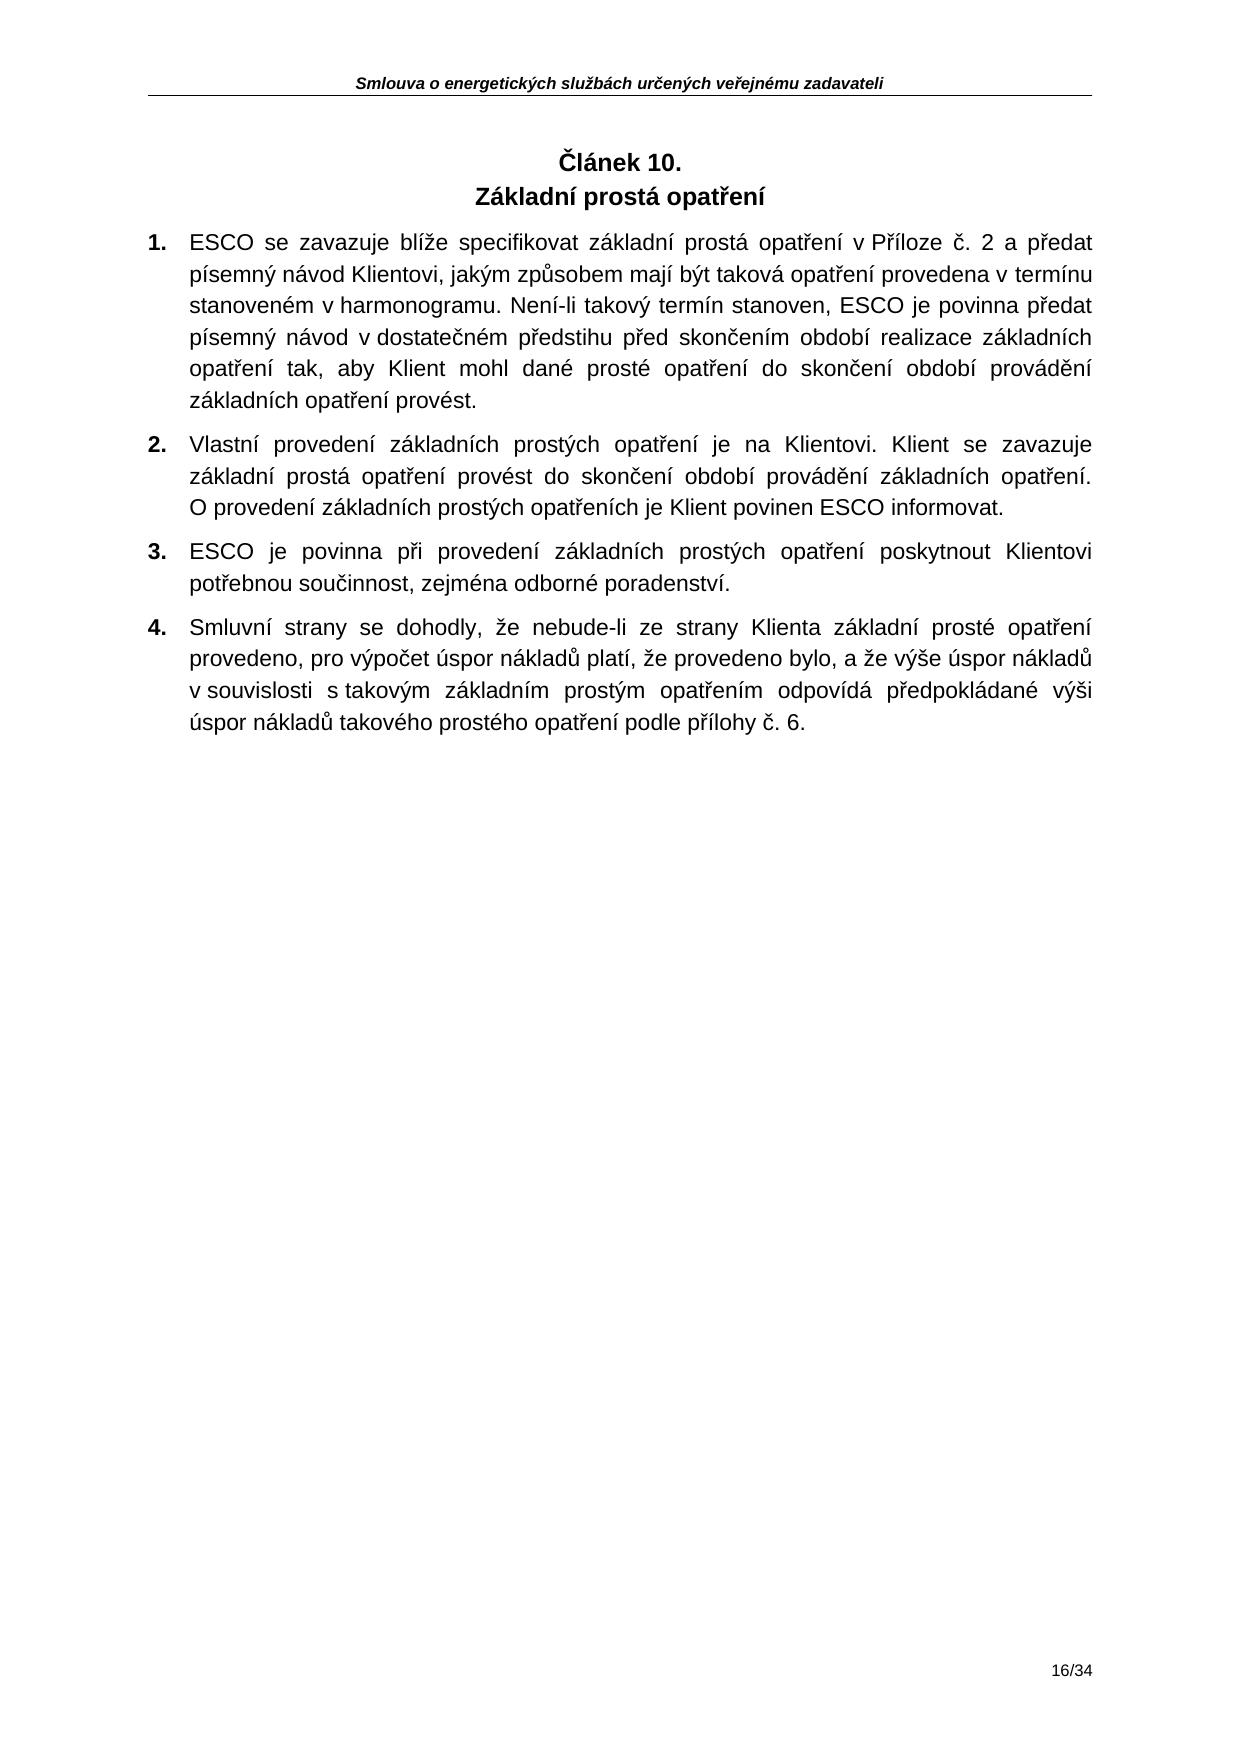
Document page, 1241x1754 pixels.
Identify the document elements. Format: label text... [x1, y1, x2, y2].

subtitle ESCO je povinna při provedení základních prostých opatření poskytnout Klientovi potřebnou součinnost, zejména odborné poradenství. [148, 538, 1092, 596]
subtitle Základní prostá opatření [148, 148, 1092, 211]
subtitle Smluvní strany se dohodly, že nebude-li ze strany Klienta základní prosté opatření provedeno, pro výpočet úspor nákladů platí, že provedeno bylo, a že výše úspor nákladů v souvislosti s takovým základním prostým opatřením odpovídá předpokládané výši úspor nákladů takového prostého opatření podle přílohy č. 6. [148, 614, 1092, 735]
subtitle Vlastní provedení základních prostých opatření je na Klientovi. Klient se zavazuje základní prostá opatření provést do skončení období provádění základních opatření. O provedení základních prostých opatřeních je Klient povinen ESCO informovat. [148, 431, 1092, 521]
subtitle ESCO se zavazuje blíže specifikovat základní prostá opatření v Příloze č. 2 a předat písemný návod Klientovi, jakým způsobem mají být taková opatření provedena v termínu stanoveném v harmonogramu. Není-li takový termín stanoven, ESCO je povinna předat písemný návod v dostatečném předstihu před skončením období realizace základních opatření tak, aby Klient mohl dané prosté opatření do skončení období provádění základních opatření provést. [148, 229, 1092, 413]
